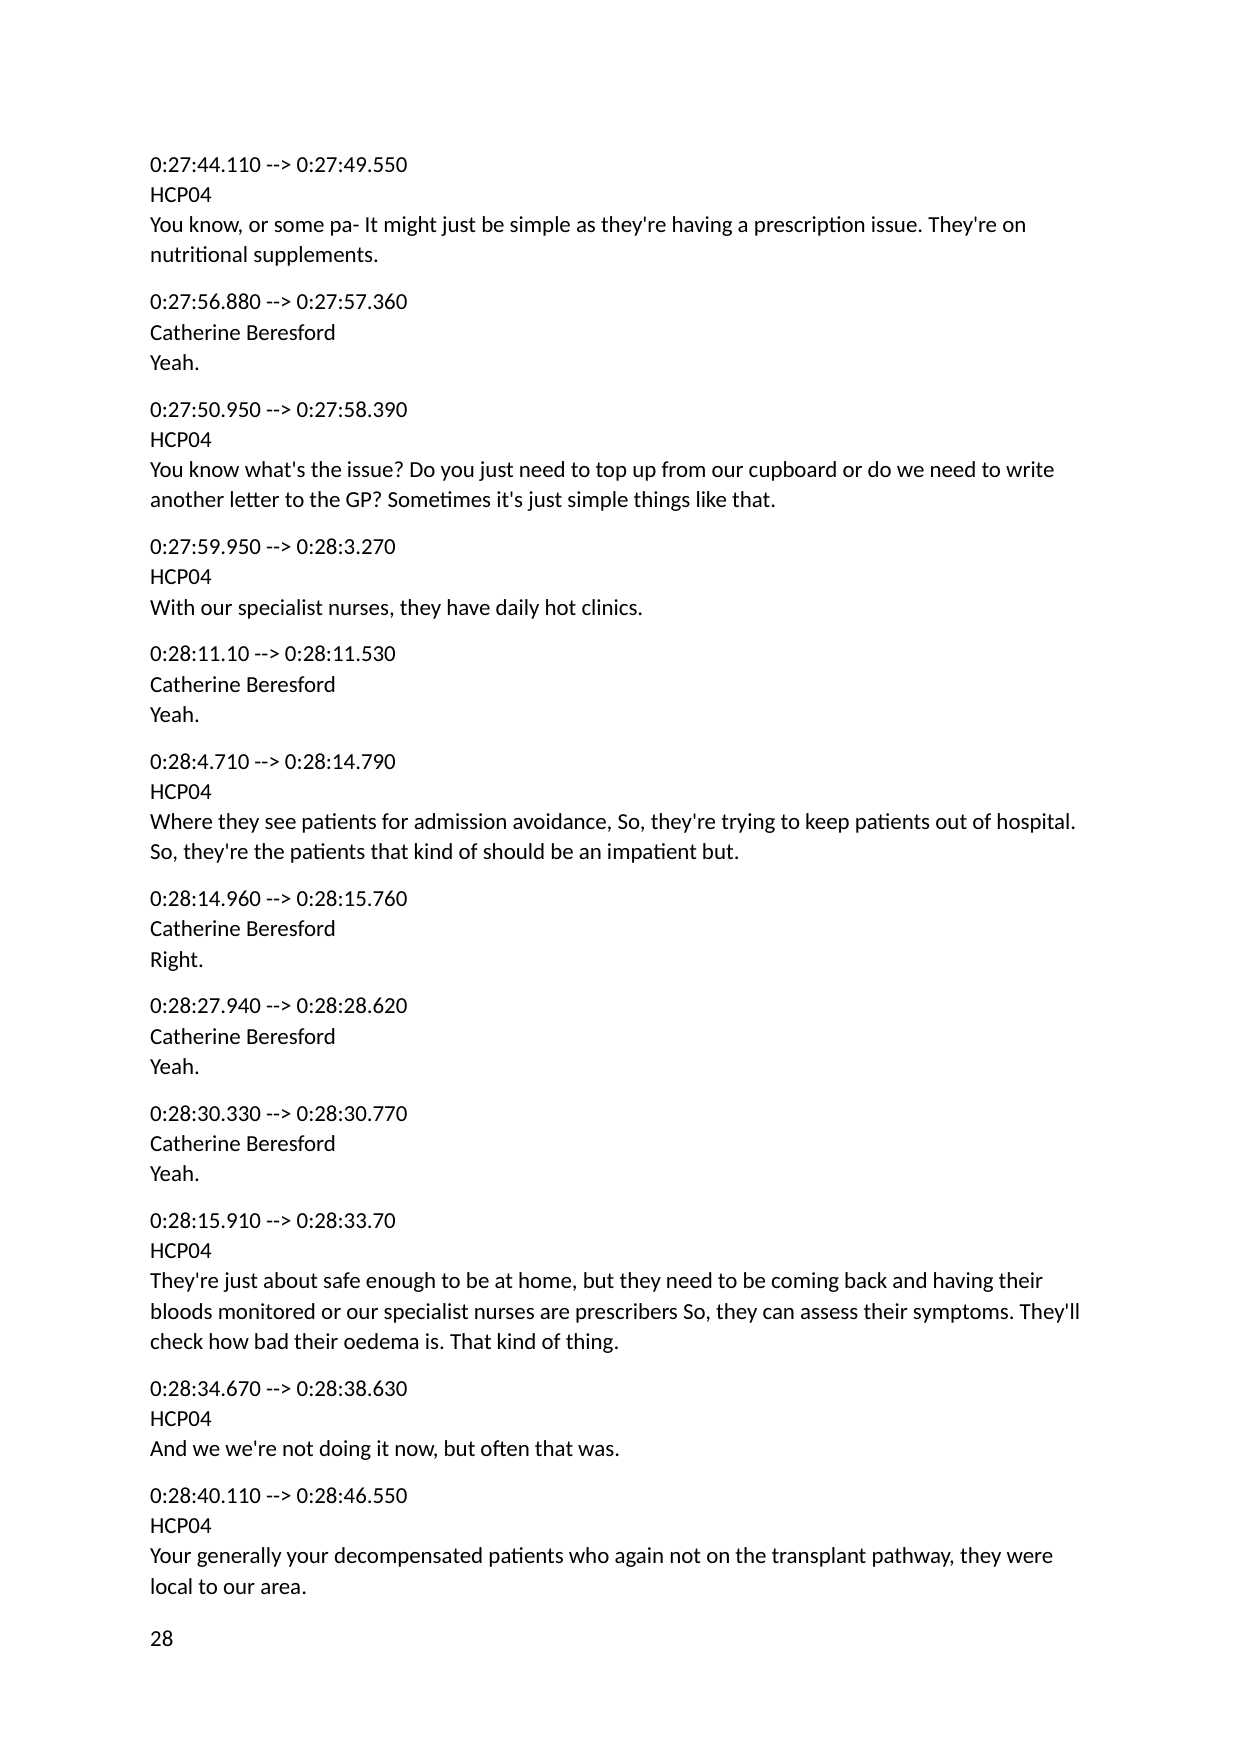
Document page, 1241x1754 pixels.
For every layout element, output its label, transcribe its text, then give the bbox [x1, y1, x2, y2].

text 0:27:44.110 --> 0:27:49.550 HCP04 You know, or some pa- It might just be simple as they're having a prescription issue. They're on nutritional supplements. [150, 150, 1090, 269]
text 0:28:4.710 --> 0:28:14.790 HCP04 Where they see patients for admission avoidance, So, they're trying to keep patients out of hospital. So, they're the patients that kind of should be an impatient but. [150, 747, 1090, 866]
text 0:28:14.960 --> 0:28:15.760 Catherine Beresford Right. [150, 884, 1090, 973]
text 0:28:11.10 --> 0:28:11.530 Catherine Beresford Yeah. [150, 639, 1090, 728]
text 0:27:56.880 --> 0:27:57.360 Catherine Beresford Yeah. [150, 287, 1090, 376]
text 0:28:30.330 --> 0:28:30.770 Catherine Beresford Yeah. [150, 1099, 1090, 1187]
text 0:28:34.670 --> 0:28:38.630 HCP04 And we we're not doing it now, but often that was. [150, 1374, 1090, 1462]
text 0:28:27.940 --> 0:28:28.620 Catherine Beresford Yeah. [150, 992, 1090, 1080]
text 0:27:59.950 --> 0:28:3.270 HCP04 With our specialist nurses, they have daily hot clinics. [150, 532, 1090, 621]
text 0:28:15.910 --> 0:28:33.70 HCP04 They're just about safe enough to be at home, but they need to be coming back and having their bloods monitored or our specialist nurses are prescribers So, they can assess their symptoms. They'll check how bad their oedema is. That kind of thing. [150, 1206, 1090, 1355]
text 0:28:40.110 --> 0:28:46.550 HCP04 Your generally your decompensated patients who again not on the transplant pathway, they were local to our area. [150, 1481, 1090, 1600]
text 0:27:50.950 --> 0:27:58.390 HCP04 You know what's the issue? Do you just need to top up from our cupboard or do we need to write another letter to the GP? Sometimes it's just simple things like that. [150, 395, 1090, 513]
